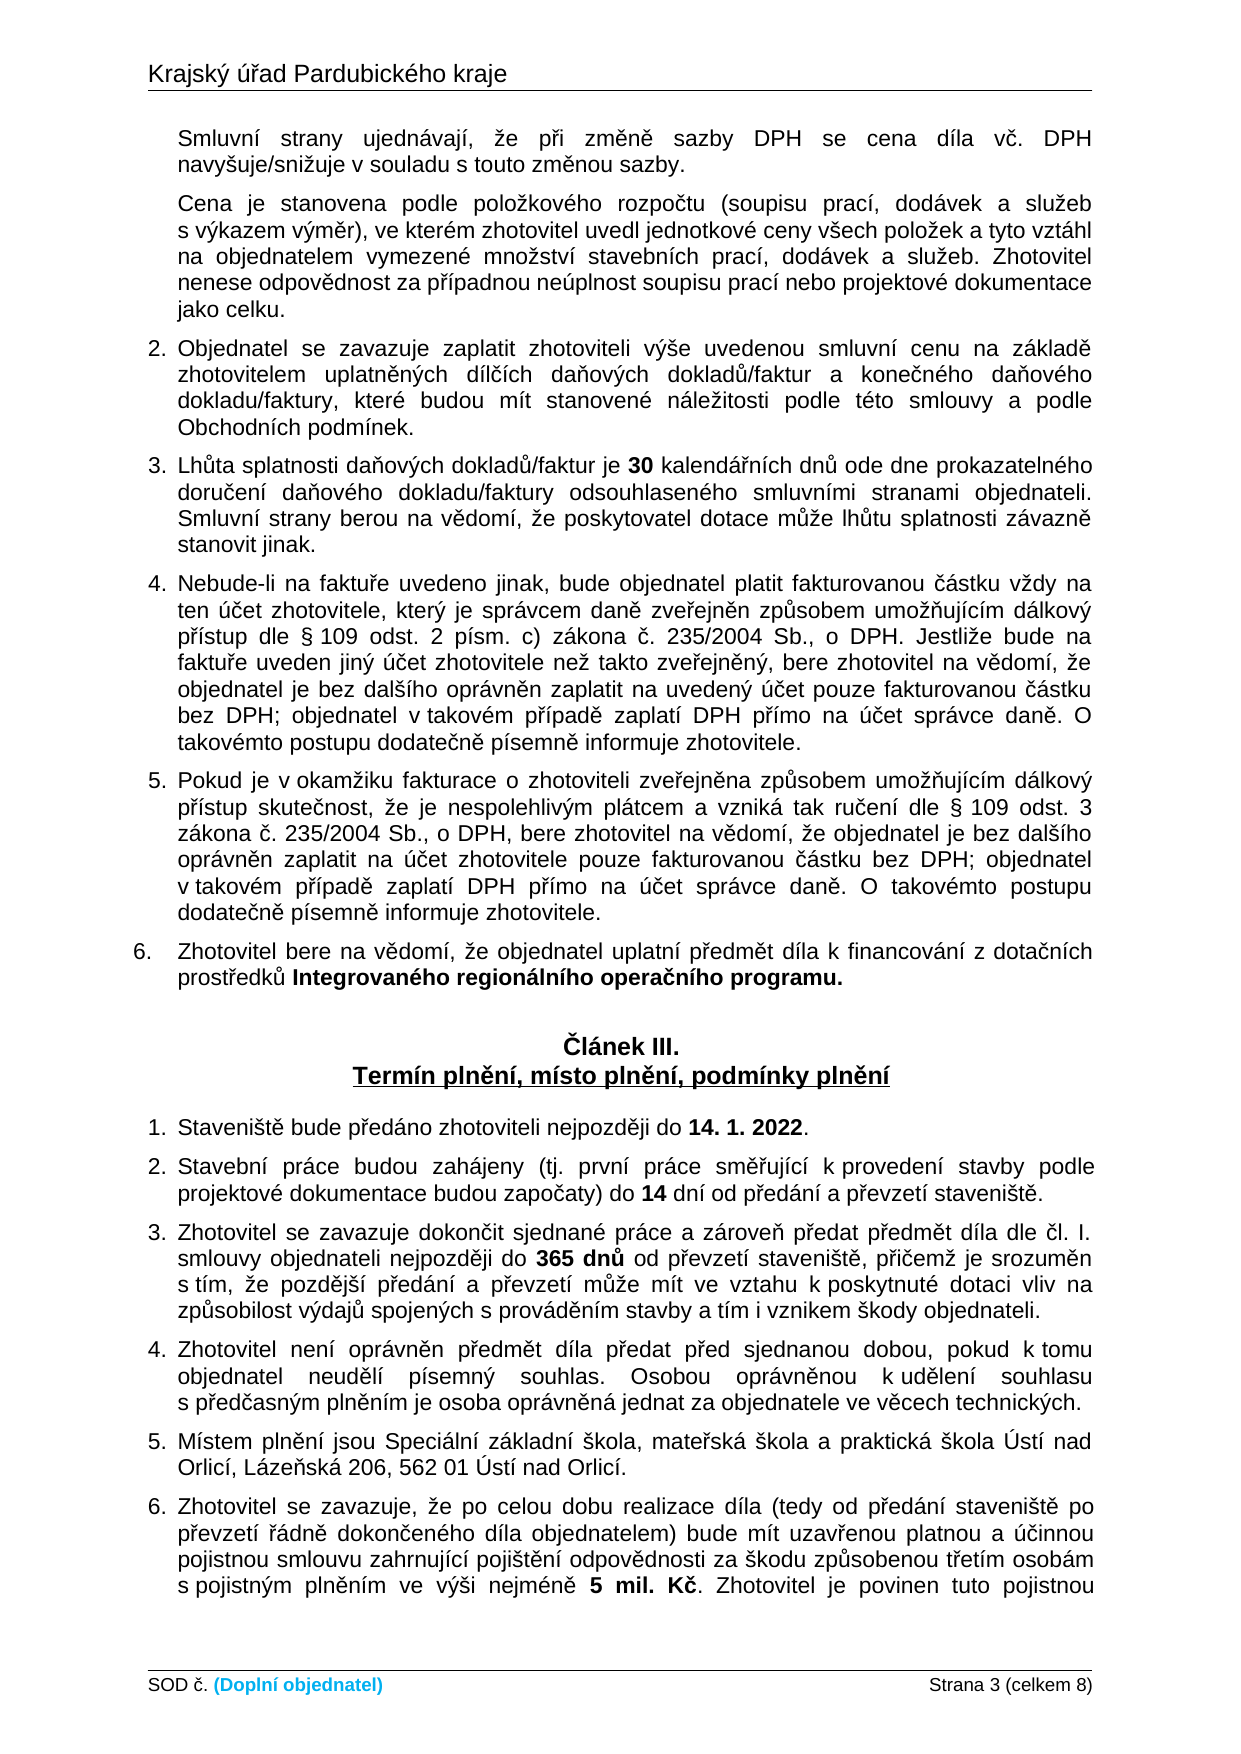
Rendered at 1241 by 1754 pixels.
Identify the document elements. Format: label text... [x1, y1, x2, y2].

text Článek III. [148, 1032, 1095, 1061]
text Smluvní strany ujednávají, že při změně sazby DPH se cena díla vč. DPH navyšuje/snižuje v souladu s touto změnou sazby. [177, 125, 1092, 178]
text 3. Lhůta splatnosti daňových dokladů/faktur je 30 kalendářních dnů ode dne prokazatelného doručení daňového dokladu/faktury odsouhlaseného smluvními stranami objednateli. Smluvní strany berou na vědomí, že poskytovatel dotace může lhůtu splatnosti závazně stanovit jinak. [148, 452, 1092, 558]
list Zhotovitel se zavazuje dokončit sjednané práce a zároveň předat předmět díla dle čl. I. smlouvy objednateli nejpozději do 365 dnů od převzetí staveniště, přičemž je srozuměn s tím, že pozdější předání a převzetí může mít ve vztahu k poskytnuté dotaci vliv na způsobilost výdajů spojených s prováděním stavby a tím i vznikem škody objednateli. [148, 1218, 1092, 1324]
list Místem plnění jsou Speciální základní škola, mateřská škola a praktická škola Ústí nad Orlicí, Lázeňská 206, 562 01 Ústí nad Orlicí. [148, 1428, 1092, 1481]
text 6. Zhotovitel bere na vědomí, že objednatel uplatní předmět díla k financování z dotačních prostředků Integrovaného regionálního operačního programu. [133, 938, 1092, 991]
text Cena je stanovena podle položkového rozpočtu (soupisu prací, dodávek a služeb s výkazem výměr), ve kterém zhotovitel uvedl jednotkové ceny všech položek a tyto vztáhl na objednatelem vymezené množství stavebních prací, dodávek a služeb. Zhotovitel nenese odpovědnost za případnou neúplnost soupisu prací nebo projektové dokumentace jako celku. [177, 190, 1092, 322]
text Termín plnění, místo plnění, podmínky plnění [148, 1061, 1095, 1089]
list Staveniště bude předáno zhotoviteli nejpozději do 14. 1. 2022. [148, 1114, 1095, 1141]
list Stavební práce budou zahájeny (tj. první práce směřující k provedení stavby podle projektové dokumentace budou započaty) do 14 dní od předání a převzetí staveniště. [148, 1153, 1095, 1206]
text 2. Objednatel se zavazuje zaplatit zhotoviteli výše uvedenou smluvní cenu na základě zhotovitelem uplatněných dílčích daňových dokladů/faktur a konečného daňového dokladu/faktury, které budou mít stanovené náležitosti podle této smlouvy a podle Obchodních podmínek. [148, 334, 1092, 440]
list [148, 1493, 1095, 1598]
text 4. Nebude-li na faktuře uvedeno jinak, bude objednatel platit fakturovanou částku vždy na ten účet zhotovitele, který je správcem daně zveřejněn způsobem umožňujícím dálkový přístup dle § 109 odst. 2 písm. c) zákona č. 235/2004 Sb., o DPH. Jestliže bude na faktuře uveden jiný účet zhotovitele než takto zveřejněný, bere zhotovitel na vědomí, že objednatel je bez dalšího oprávněn zaplatit na uvedený účet pouze fakturovanou částku bez DPH; objednatel v takovém případě zaplatí DPH přímo na účet správce daně. O takovémto postupu dodatečně písemně informuje zhotovitele. [148, 570, 1092, 755]
text 5. Pokud je v okamžiku fakturace o zhotoviteli zveřejněna způsobem umožňujícím dálkový přístup skutečnost, že je nespolehlivým plátcem a vzniká tak ručení dle § 109 odst. 3 zákona č. 235/2004 Sb., o DPH, bere zhotovitel na vědomí, že objednatel je bez dalšího oprávněn zaplatit na účet zhotovitele pouze fakturovanou částku bez DPH; objednatel v takovém případě zaplatí DPH přímo na účet správce daně. O takovémto postupu dodatečně písemně informuje zhotovitele. [148, 767, 1092, 925]
list Zhotovitel není oprávněn předmět díla předat před sjednanou dobou, pokud k tomu objednatel neudělí písemný souhlas. Osobou oprávněnou k udělení souhlasu s předčasným plněním je osoba oprávněná jednat za objednatele ve věcech technických. [148, 1336, 1092, 1415]
